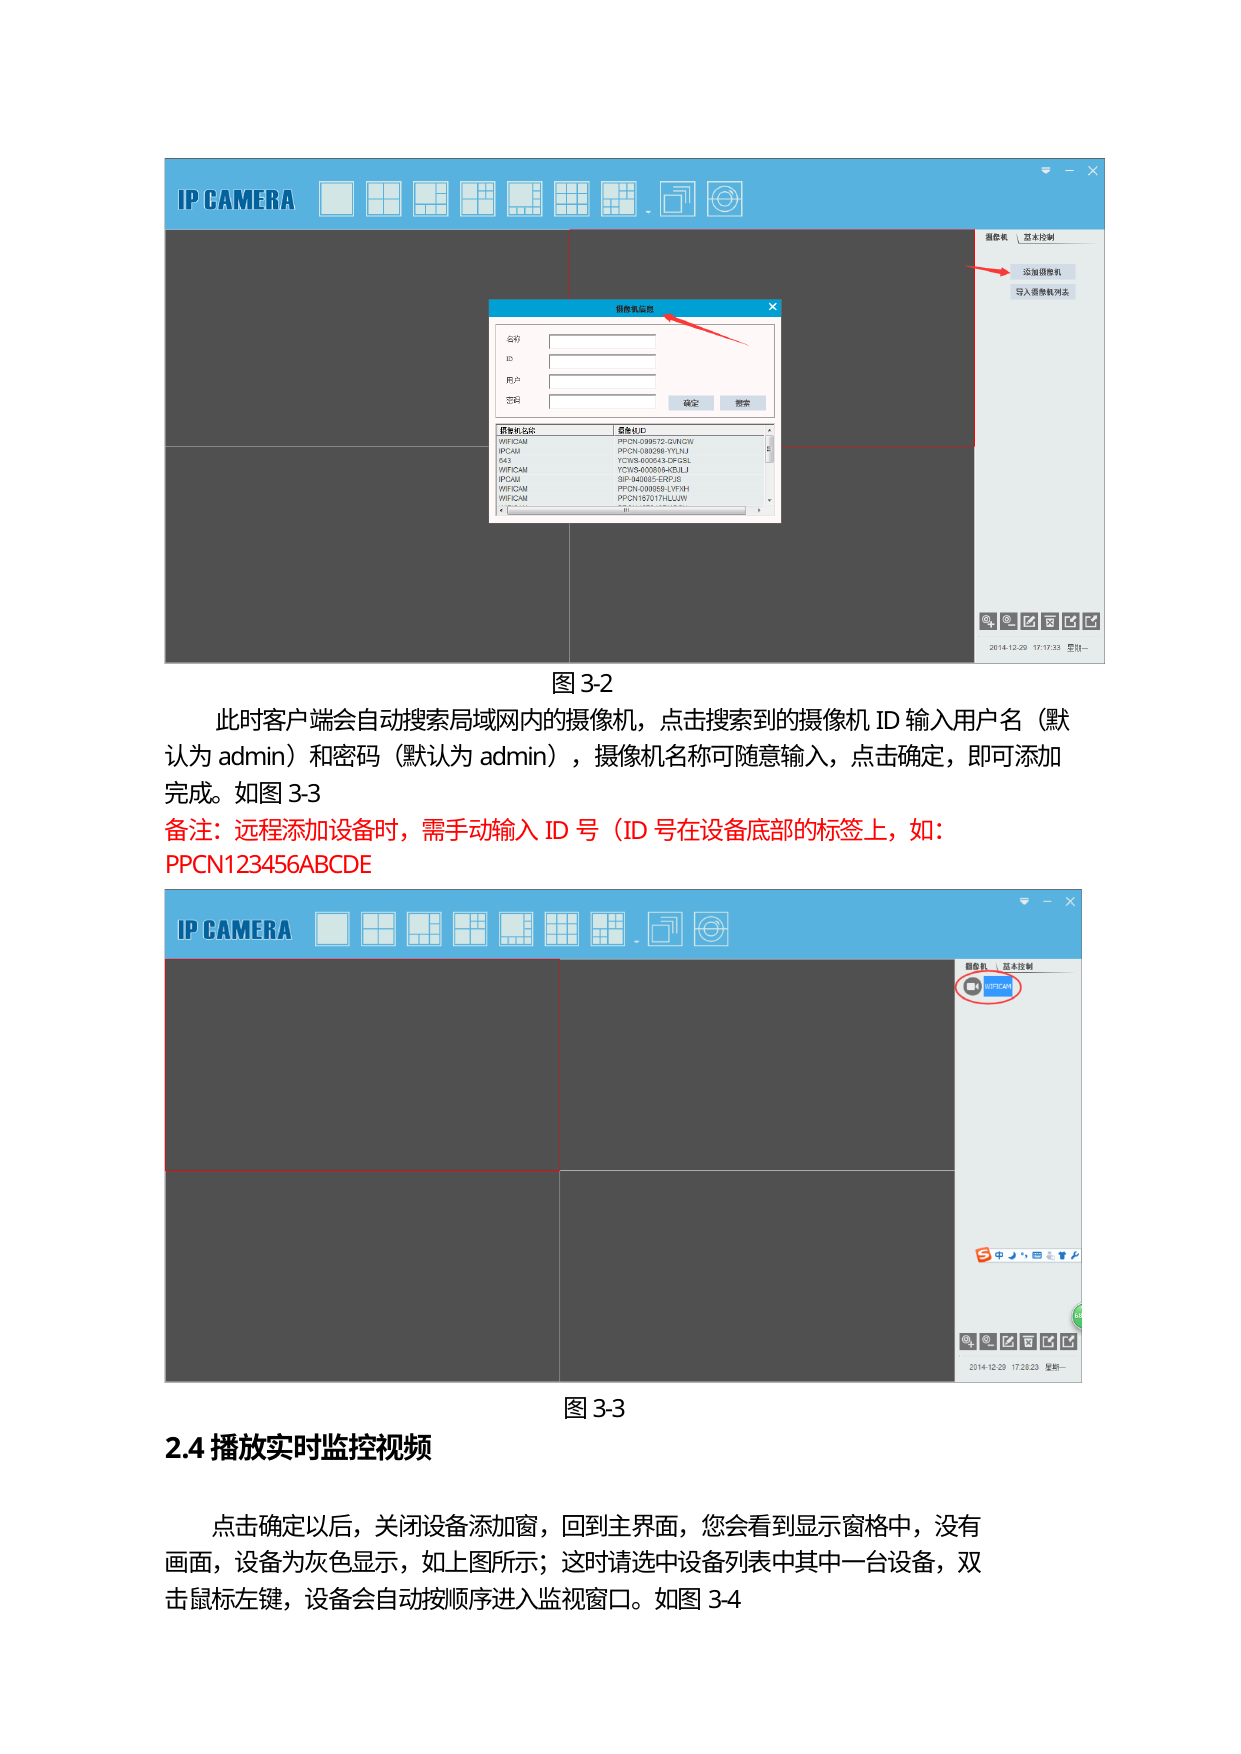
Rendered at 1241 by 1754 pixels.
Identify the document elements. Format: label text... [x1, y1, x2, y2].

text 此时客户端会自动搜索局域网内的摄像机，点击搜索到的摄像机ID输入用户名（默认为admin）和密码（默认为admin），摄像机名称可随意输入，点击确定，即可添加完成。如图3-3 [164, 701, 1076, 809]
text 图 3-2 [164, 664, 933, 700]
picture [164, 158, 1105, 664]
text 图 3-3 [164, 1388, 1026, 1424]
text 点击确定以后，关闭设备添加窗，回到主界面，您会看到显示窗格中，没有画面，设备为灰色显示，如上图所示；这时请选中设备列表中其中一台设备，双击鼠标左键，设备会自动按顺序进入监视窗口。如图3-4 [164, 1507, 987, 1615]
text 备注：远程添加设备时，需手动输入ID号（ID号在设备底部的标签上，如：PPCN123456ABCDE [164, 810, 1076, 881]
text 2.4播放实时监控视频 [164, 1424, 987, 1467]
picture [164, 889, 1082, 1383]
